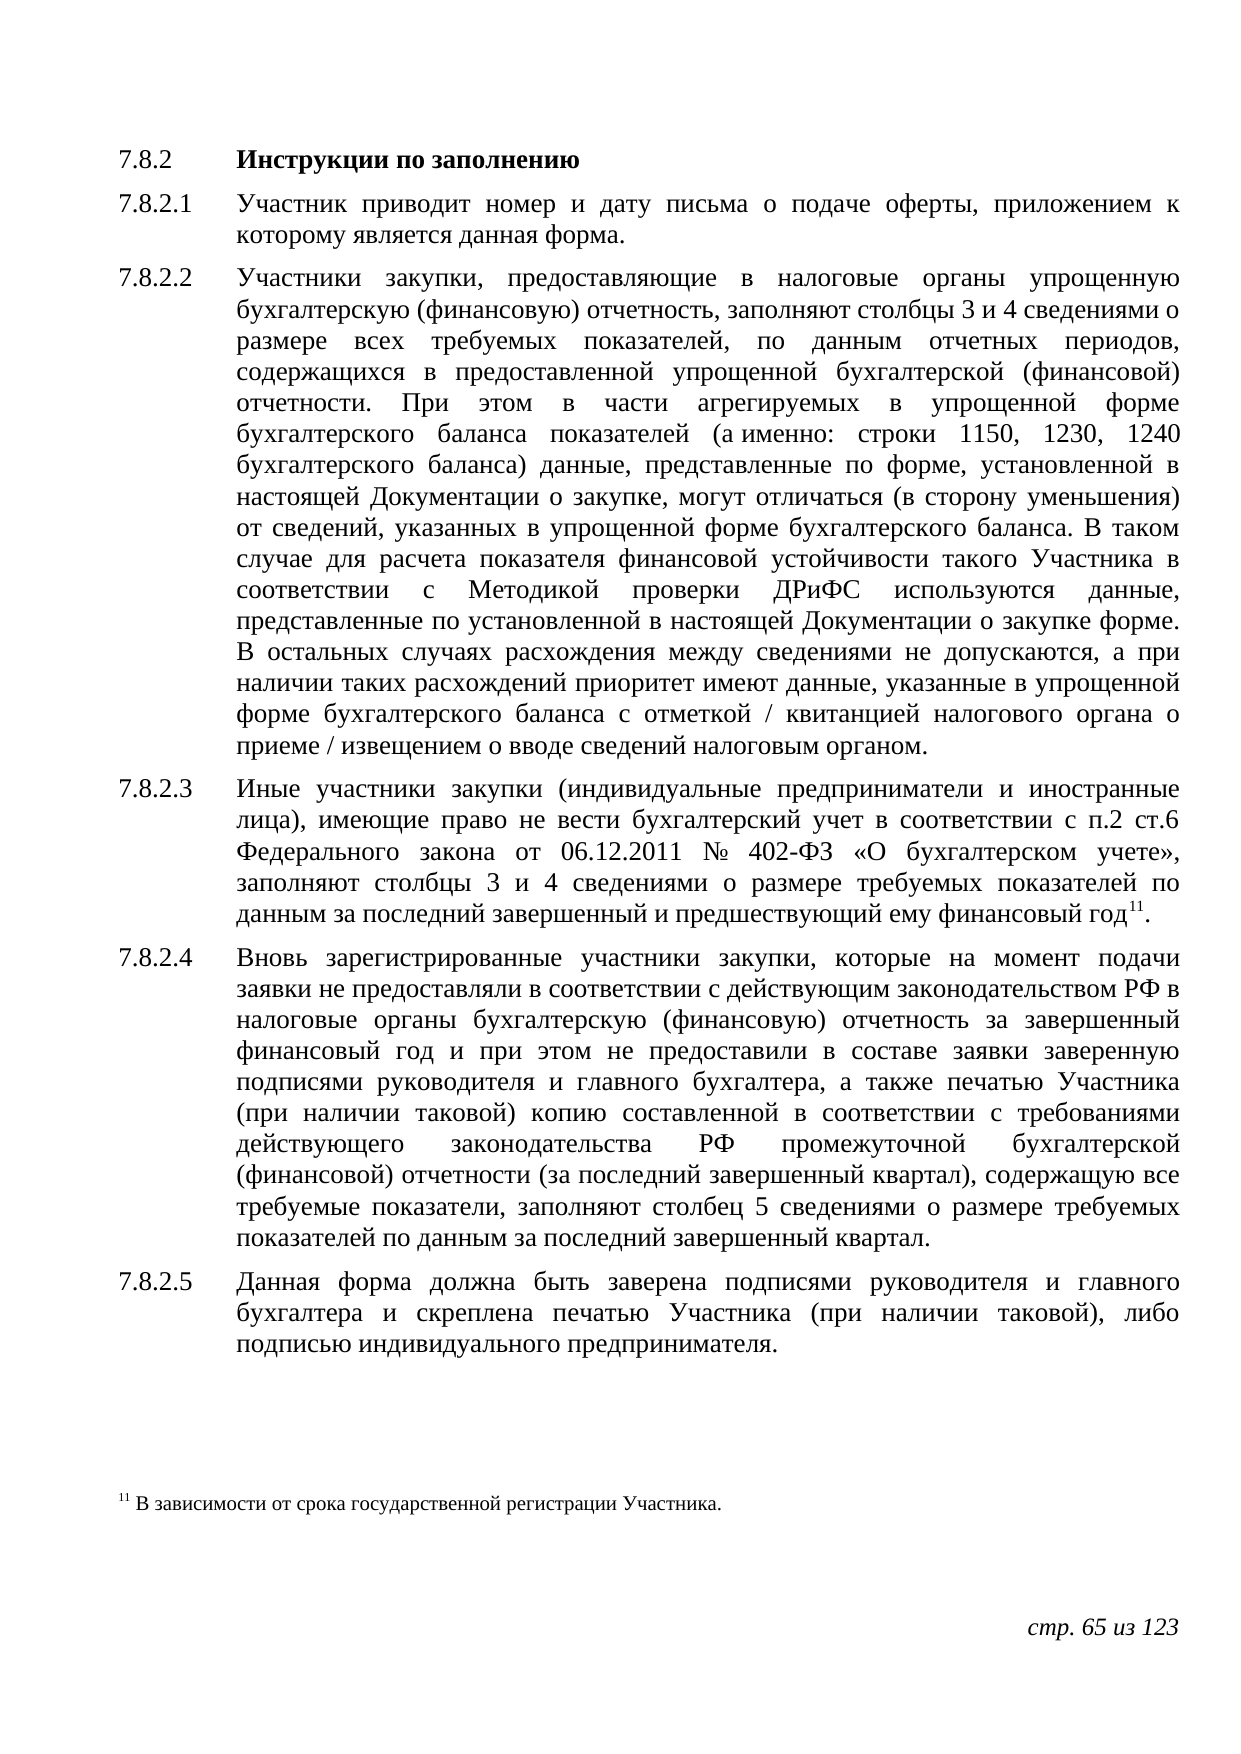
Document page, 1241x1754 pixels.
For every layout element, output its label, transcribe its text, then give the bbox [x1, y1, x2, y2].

text Участники закупки, предоставляющие в налоговые органы упрощенную бухгалтерскую (финансовую) отчетность, заполняют столбцы 3 и 4 сведениями о размере всех требуемых показателей, по данным отчетных периодов, содержащихся в предоставленной упрощенной бухгалтерской (финансовой) отчетности. При этом в части агрегируемых в упрощенной форме бухгалтерского баланса показателей (а именно: строки 1150, 1230, 1240 бухгалтерского баланса) данные, представленные по форме, установленной в настоящей Документации о закупке, могут отличаться (в сторону уменьшения) от сведений, указанных в упрощенной форме бухгалтерского баланса. В таком случае для расчета показателя финансовой устойчивости такого Участника в соответствии с Методикой проверки ДРиФС используются данные, представленные по установленной в настоящей Документации о закупке форме. В остальных случаях расхождения между сведениями не допускаются, а при наличии таких расхождений приоритет имеют данные, указанные в упрощенной форме бухгалтерского баланса с отметкой / квитанцией налогового органа о приеме / извещением о вводе сведений налоговым органом. [118, 262, 1181, 760]
text Данная форма должна быть заверена подписями руководителя и главного бухгалтера и скреплена печатью Участника (при наличии таковой), либо подписью индивидуального предпринимателя. [118, 1264, 1181, 1358]
text Иные участники закупки (индивидуальные предприниматели и иностранные лица), имеющие право не вести бухгалтерский учет в соответствии с п.2 ст.6 Федерального закона от 06.12.2011 № 402-ФЗ «О бухгалтерском учете», заполняют столбцы 3 и 4 сведениями о размере требуемых показателей по данным за последний завершенный и предшествующий ему финансовый год. [118, 772, 1181, 928]
text Вновь зарегистрированные участники закупки, которые на момент подачи заявки не предоставляли в соответствии с действующим законодательством РФ в налоговые органы бухгалтерскую (финансовую) отчетность за завершенный финансовый год и при этом не предоставили в составе заявки заверенную подписями руководителя и главного бухгалтера, а также печатью Участника (при наличии таковой) копию составленной в соответствии с требованиями действующего законодательства РФ промежуточной бухгалтерской (финансовой) отчетности (за последний завершенный квартал), содержащую все требуемые показатели, заполняют столбец 5 сведениями о размере требуемых показателей по данным за последний завершенный квартал. [118, 941, 1181, 1252]
text Участник приводит номер и дату письма о подаче оферты, приложением к которому является данная форма. [118, 187, 1181, 249]
text Инструкции по заполнению [118, 143, 1181, 174]
